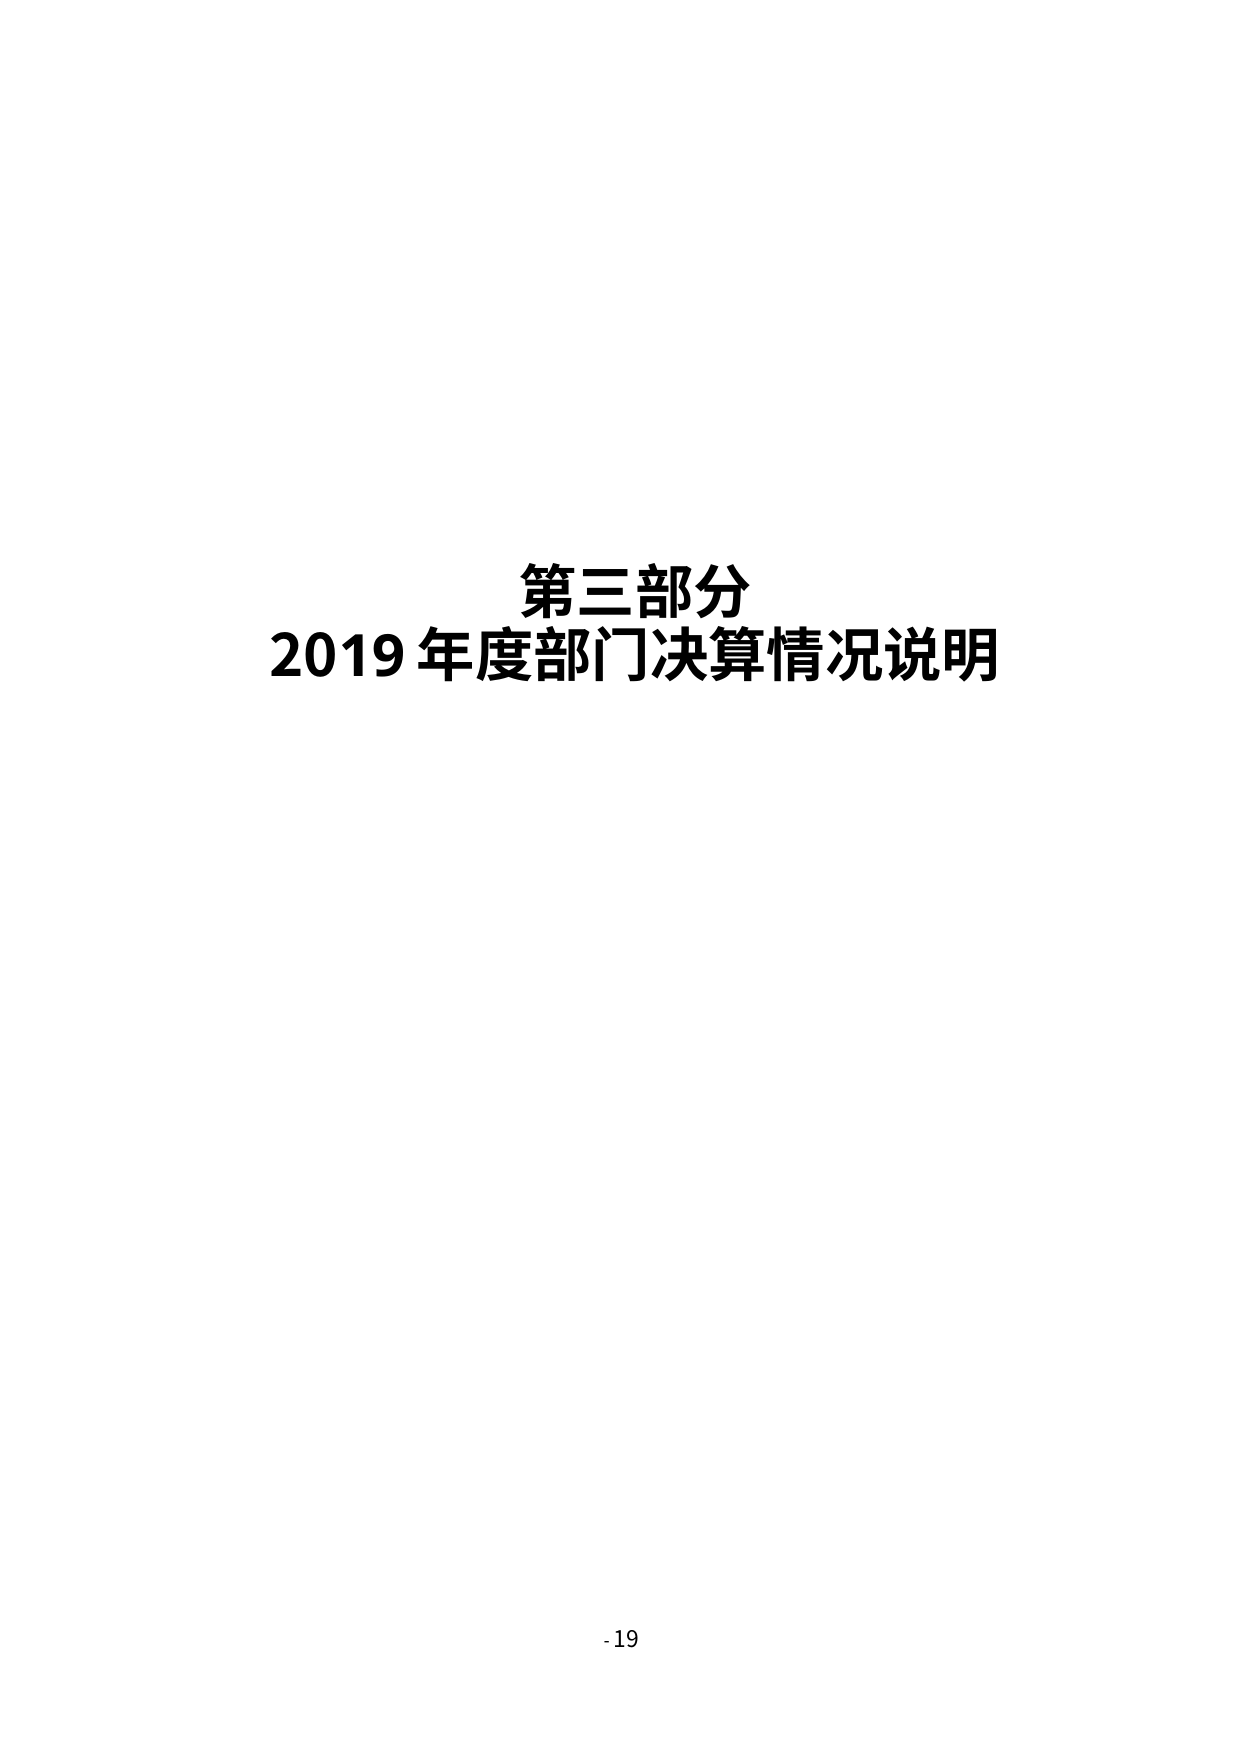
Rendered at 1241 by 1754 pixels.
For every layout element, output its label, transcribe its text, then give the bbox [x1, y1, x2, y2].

text 第三部分 [154, 564, 1115, 626]
text 2019年度部门决算情况说明 [154, 626, 1115, 689]
